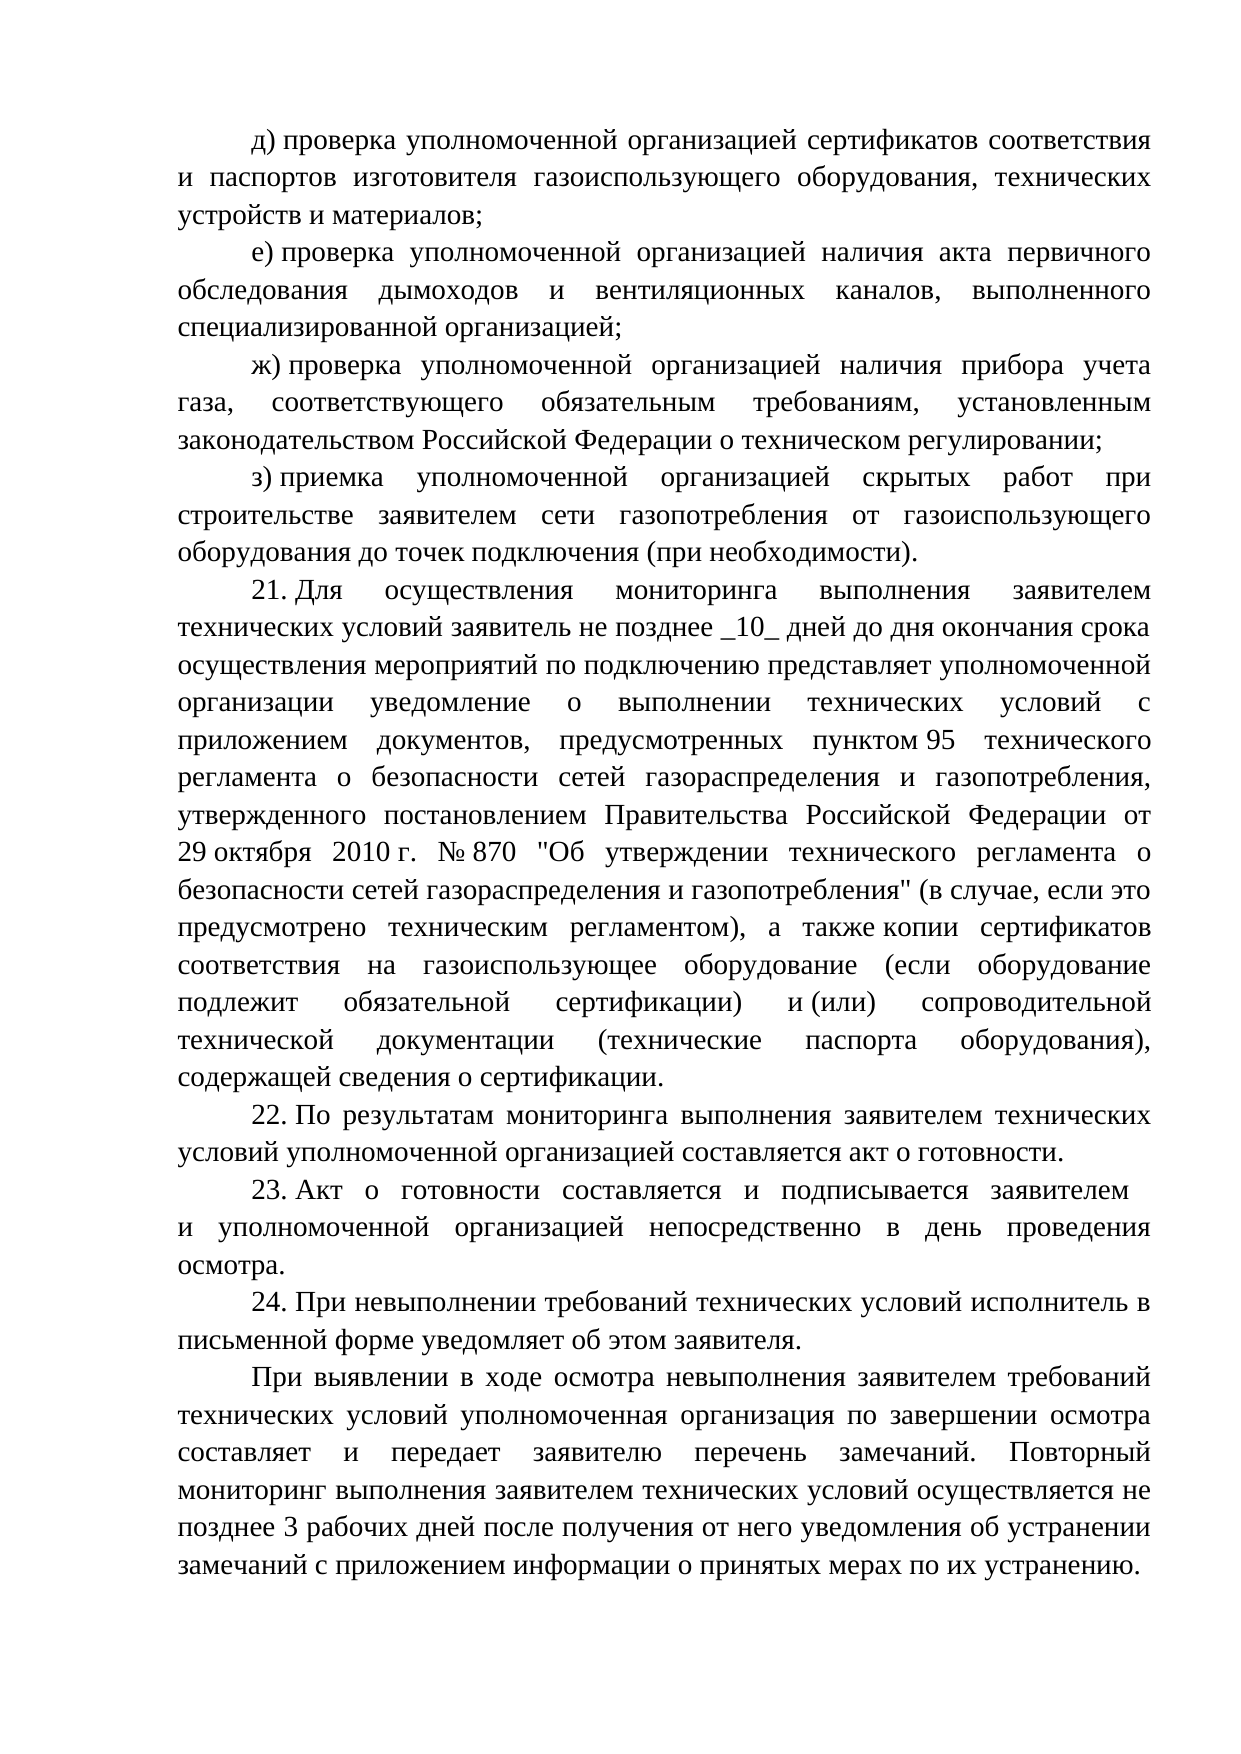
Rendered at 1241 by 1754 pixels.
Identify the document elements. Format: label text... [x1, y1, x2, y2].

text з) приемка уполномоченной организацией скрытых работ при строительстве заявителем сети газопотребления от газоиспользующего оборудования до точек подключения (при необходимости). [177, 456, 1152, 568]
text 21. Для осуществления мониторинга выполнения заявителем технических условий заявитель не позднее _10_ дней до дня окончания срока осуществления мероприятий по подключению представляет уполномоченной организации уведомление о выполнении технических условий с приложением документов, предусмотренных пунктом 95 технического регламента о безопасности сетей газораспределения и газопотребления, утвержденного постановлением Правительства Российской Федерации от 29 октября 2010 г. № 870 "Об утверждении технического регламента о безопасности сетей газораспределения и газопотребления" (в случае, если это предусмотрено техническим регламентом), а также копии сертификатов соответствия на газоиспользующее оборудование (если оборудование подлежит обязательной сертификации) и (или) сопроводительной технической документации (технические паспорта оборудования), содержащей сведения о сертификации. [177, 568, 1152, 1093]
text е) проверка уполномоченной организацией наличия акта первичного обследования дымоходов и вентиляционных каналов, выполненного специализированной организацией; [177, 231, 1152, 343]
text При выявлении в ходе осмотра невыполнения заявителем требований технических условий уполномоченная организация по завершении осмотра составляет и передает заявителю перечень замечаний. Повторный мониторинг выполнения заявителем технических условий осуществляется не позднее 3 рабочих дней после получения от него уведомления об устранении замечаний с приложением информации о принятых мерах по их устранению. [177, 1356, 1152, 1581]
text 22. По результатам мониторинга выполнения заявителем технических условий уполномоченной организацией составляется акт о готовности. [177, 1093, 1152, 1168]
text 24. При невыполнении требований технических условий исполнитель в письменной форме уведомляет об этом заявителя. [177, 1281, 1152, 1356]
text ж) проверка уполномоченной организацией наличия прибора учета газа, соответствующего обязательным требованиям, установленным законодательством Российской Федерации о техническом регулировании; [177, 343, 1152, 456]
text д) проверка уполномоченной организацией сертификатов соответствия и паспортов изготовителя газоиспользующего оборудования, технических устройств и материалов; [177, 118, 1152, 231]
text 23. Акт о готовности составляется и подписывается заявителем и уполномоченной организацией непосредственно в день проведения осмотра. [177, 1168, 1152, 1281]
